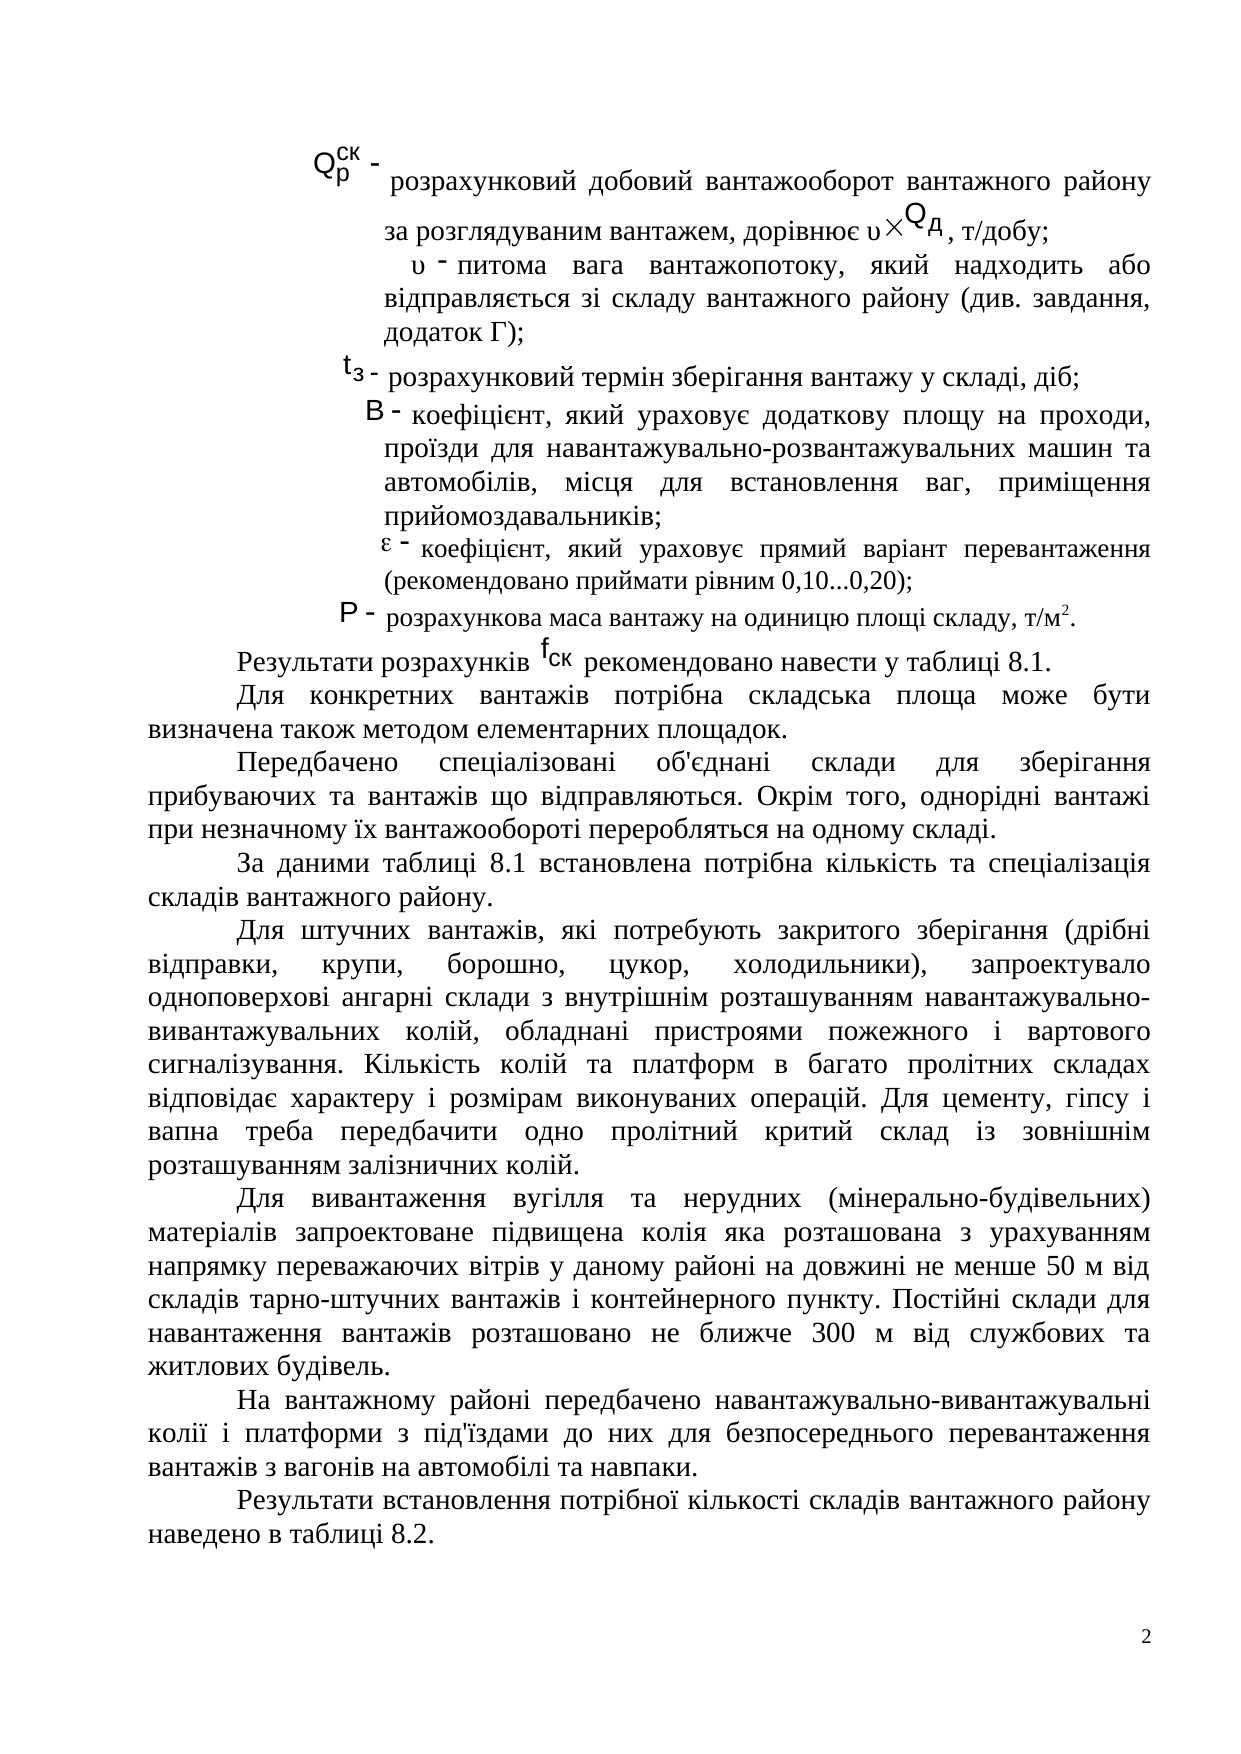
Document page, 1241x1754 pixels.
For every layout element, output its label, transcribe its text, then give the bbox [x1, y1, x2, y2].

text коефіцієнт, який ураховує додаткову площу на проходи, проїзди для навантажувально-розвантажувальних машин та автомобілів, місця для встановлення ваг, приміщення прийомоздавальників; [310, 393, 1152, 531]
text Результати розрахунків рекомендовано навести у таблиці 8.1. [148, 632, 1152, 677]
text коефіцієнт, який ураховує прямий варіант перевантаження (рекомендовано приймати рівним 0,10...0,20); [310, 531, 1152, 595]
text За даними таблиці 8.1 встановлена потрібна кількість та спеціалізація складів вантажного району. [148, 845, 1152, 912]
text На вантажному районі передбачено навантажувально-вивантажувальні колії і платформи з під'їздами до них для безпосереднього перевантаження вантажів з вагонів на автомобілі та навпаки. [148, 1382, 1152, 1482]
text розрахунковий термін зберігання вантажу у складі, діб; [310, 348, 1152, 393]
text υпитома вага вантажопотоку, який надходить або відправляється зі складу вантажного району (див. завдання, додаток Г); [310, 247, 1152, 348]
text Для вивантаження вугілля та нерудних (мінерально-будівельних) матеріалів запроектоване підвищена колія яка розташована з урахуванням напрямку переважаючих вітрів у даному районі на довжині не менше 50 м від складів тарно-штучних вантажів і контейнерного пункту. Постійні склади для навантаження вантажів розташовано не ближче 300 м від службових та житлових будівель. [148, 1181, 1152, 1382]
text розрахункова маса вантажу на одиницю площі складу, т/м2. [310, 595, 1152, 632]
text Результати встановлення потрібної кількості складів вантажного району наведено в таблиці 8.2. [148, 1482, 1152, 1549]
text розрахунковий добовий вантажооборот вантажного району за розглядуваним вантажем, дорівнює υ, т/добу; [310, 136, 1152, 247]
text Для конкретних вантажів потрібна складська площа може бути визначена також методом елементарних площадок. [148, 677, 1152, 744]
text Для штучних вантажів, які потребують закритого зберігання (дрібні відправки, крупи, борошно, цукор, холодильники), запроектувало одноповерхові ангарні склади з внутрішнім розташуванням навантажувально-вивантажувальних колій, обладнані пристроями пожежного і вартового сигналізування. Кількість колій та платформ в багато пролітних складах відповідає характеру і розмірам виконуваних операцій. Для цементу, гіпсу і вапна треба передбачити одно пролітний критий склад із зовнішнім розташуванням залізничних колій. [148, 912, 1152, 1181]
text Передбачено спеціалізовані об'єднані склади для зберігання прибуваючих та вантажів що відправляються. Окрім того, однорідні вантажі при незначному їх вантажообороті переробляться на одному складі. [148, 744, 1152, 845]
